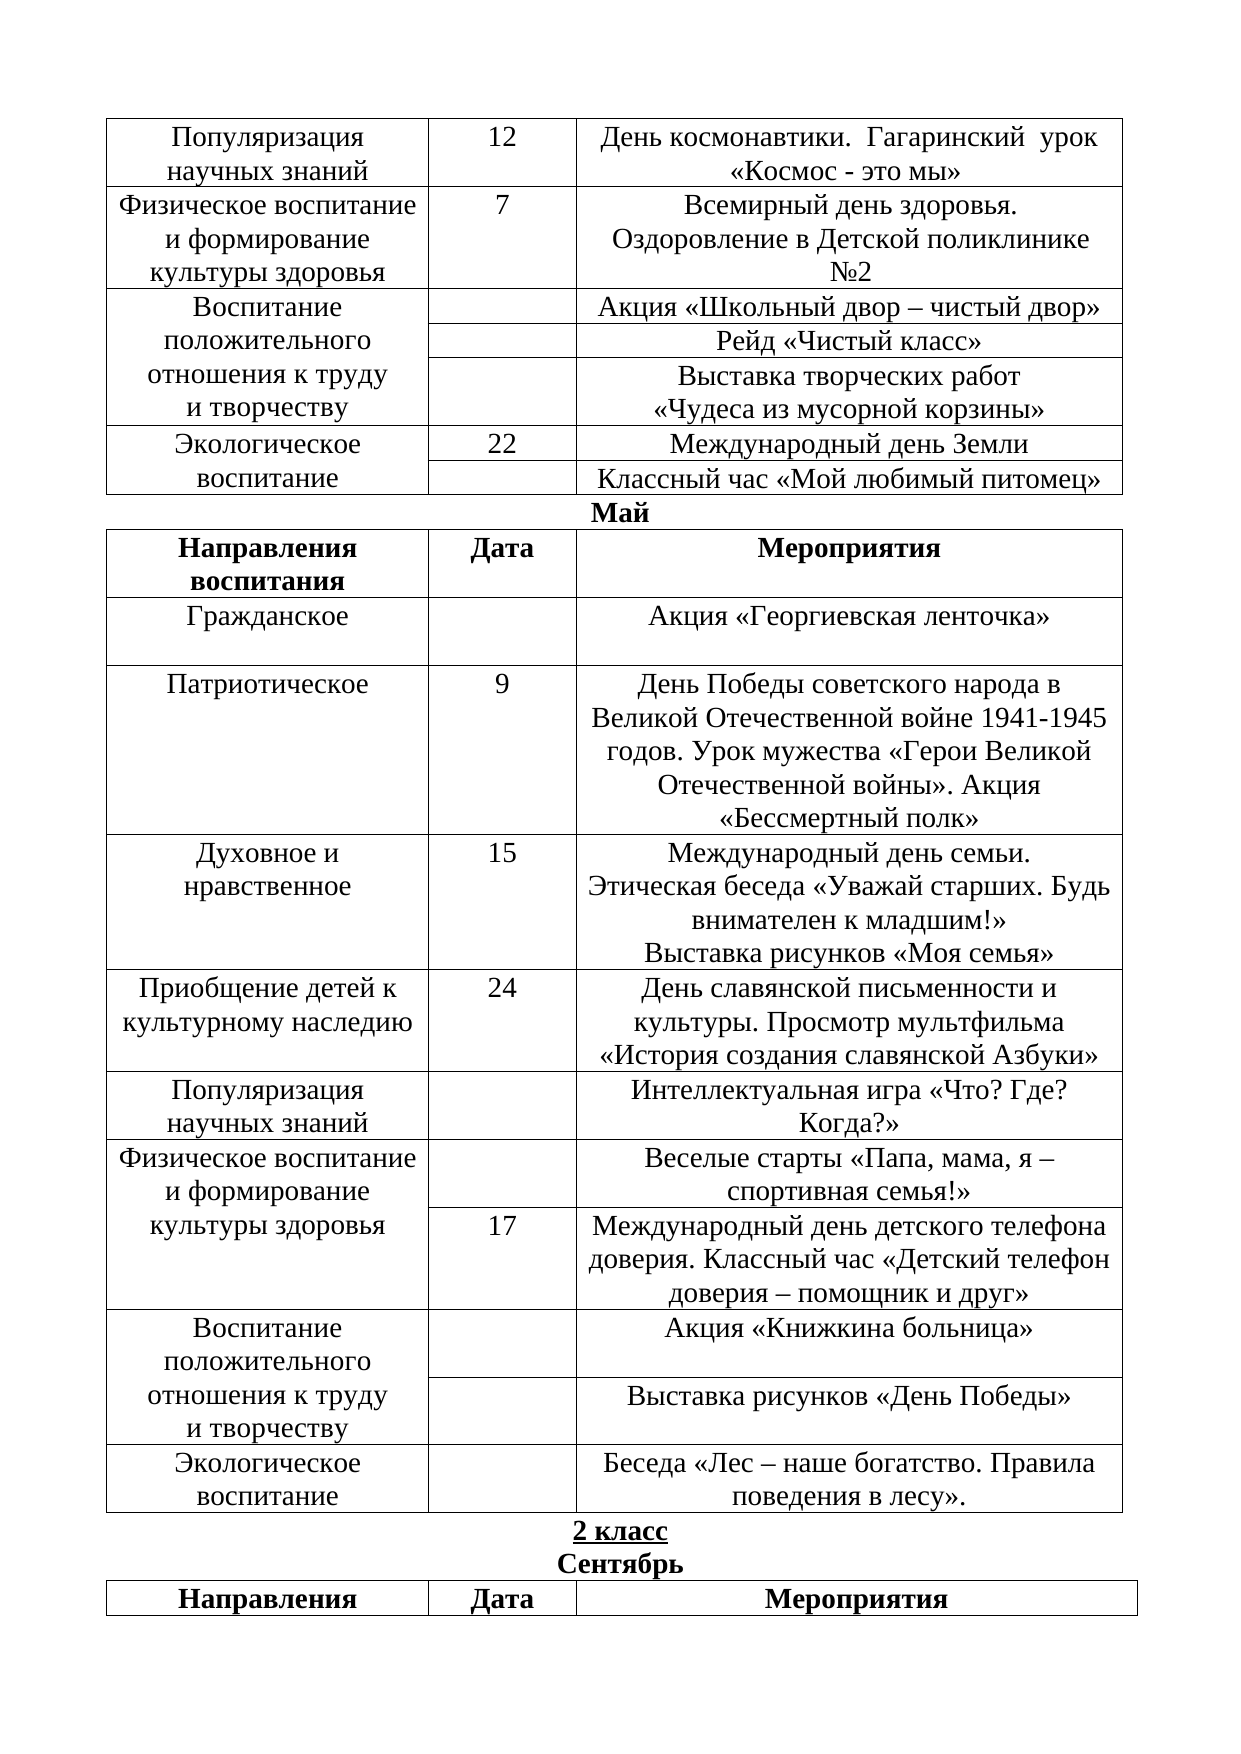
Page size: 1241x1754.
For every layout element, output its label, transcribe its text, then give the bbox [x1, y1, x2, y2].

table_cell Рейд «Чистый класс» [577, 324, 1122, 357]
table_cell Акция «Георгиевская ленточка» [577, 598, 1122, 665]
table_cell Гражданское [107, 598, 428, 665]
table_cell Интеллектуальная игра «Что? Где? Когда?» [577, 1072, 1122, 1139]
text 2 класс [118, 1513, 1122, 1547]
table_cell Физическое воспитание и формирование культуры здоровья [107, 1140, 428, 1309]
table_cell Веселые старты «Папа, мама, я – спортивная семья!» [577, 1140, 1122, 1207]
table_header Дата [429, 530, 576, 597]
table_cell 17 [429, 1208, 576, 1309]
table_cell Международный день Земли [577, 426, 1122, 460]
table_cell День славянской письменности и культуры. Просмотр мультфильма «История создания славянской Азбуки» [577, 970, 1122, 1071]
table_cell Акция «Школьный двор – чистый двор» [577, 289, 1122, 322]
table_cell День космонавтики. Гагаринский урок «Космос - это мы» [577, 119, 1122, 186]
table_cell 22 [429, 426, 576, 460]
table_cell 9 [429, 666, 576, 834]
table_cell Воспитание положительного отношения к труду и творчеству [107, 289, 428, 425]
table_cell [429, 1378, 576, 1444]
table_cell Экологическое воспитание [107, 426, 428, 494]
table_cell Выставка рисунков «День Победы» [577, 1378, 1122, 1444]
table_cell [429, 461, 576, 494]
table_cell Популяризация научных знаний [107, 119, 428, 186]
table_cell Международный день семьи. Этическая беседа «Уважай старших. Будь внимателен к младшим!» Выставка рисунков «Моя семья» [577, 835, 1122, 969]
table_cell Физическое воспитание и формирование культуры здоровья [107, 187, 428, 288]
table_cell Международный день детского телефона доверия. Классный час «Детский телефон доверия – помощник и друг» [577, 1208, 1122, 1309]
table_header Мероприятия [577, 1581, 1137, 1615]
table_cell Всемирный день здоровья. Оздоровление в Детской поликлинике №2 [577, 187, 1122, 288]
table_cell 7 [429, 187, 576, 288]
table_cell [429, 1140, 576, 1207]
table_cell Выставка творческих работ «Чудеса из мусорной корзины» [577, 358, 1122, 425]
table_cell Популяризация научных знаний [107, 1072, 428, 1139]
table_cell Приобщение детей к культурному наследию [107, 970, 428, 1071]
table_cell 12 [429, 119, 576, 186]
table_cell 15 [429, 835, 576, 969]
table_cell Классный час «Мой любимый питомец» [577, 461, 1122, 494]
table_cell 24 [429, 970, 576, 1071]
table_header Направления воспитания [107, 530, 428, 597]
table_cell [429, 598, 576, 665]
text Сентябрь [118, 1547, 1122, 1580]
table_cell [429, 1072, 576, 1139]
table_cell [429, 289, 576, 322]
table_cell День Победы советского народа в Великой Отечественной войне 1941-1945 годов. Урок мужества «Герои Великой Отечественной войны». Акция «Бессмертный полк» [577, 666, 1122, 834]
table_header Мероприятия [577, 530, 1122, 597]
table_cell Воспитание положительного отношения к труду и творчеству [107, 1310, 428, 1444]
table_header Дата [429, 1581, 576, 1615]
table_cell [429, 324, 576, 357]
table_cell Акция «Книжкина больница» [577, 1310, 1122, 1377]
text Май [118, 495, 1122, 529]
table_cell [429, 358, 576, 425]
table_cell Духовное и нравственное [107, 835, 428, 969]
table_cell Патриотическое [107, 666, 428, 834]
table_cell [429, 1445, 576, 1512]
table_cell Беседа «Лес – наше богатство. Правила поведения в лесу». [577, 1445, 1122, 1512]
table_cell [429, 1310, 576, 1377]
table_cell Экологическое воспитание [107, 1445, 428, 1512]
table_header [107, 1581, 428, 1615]
